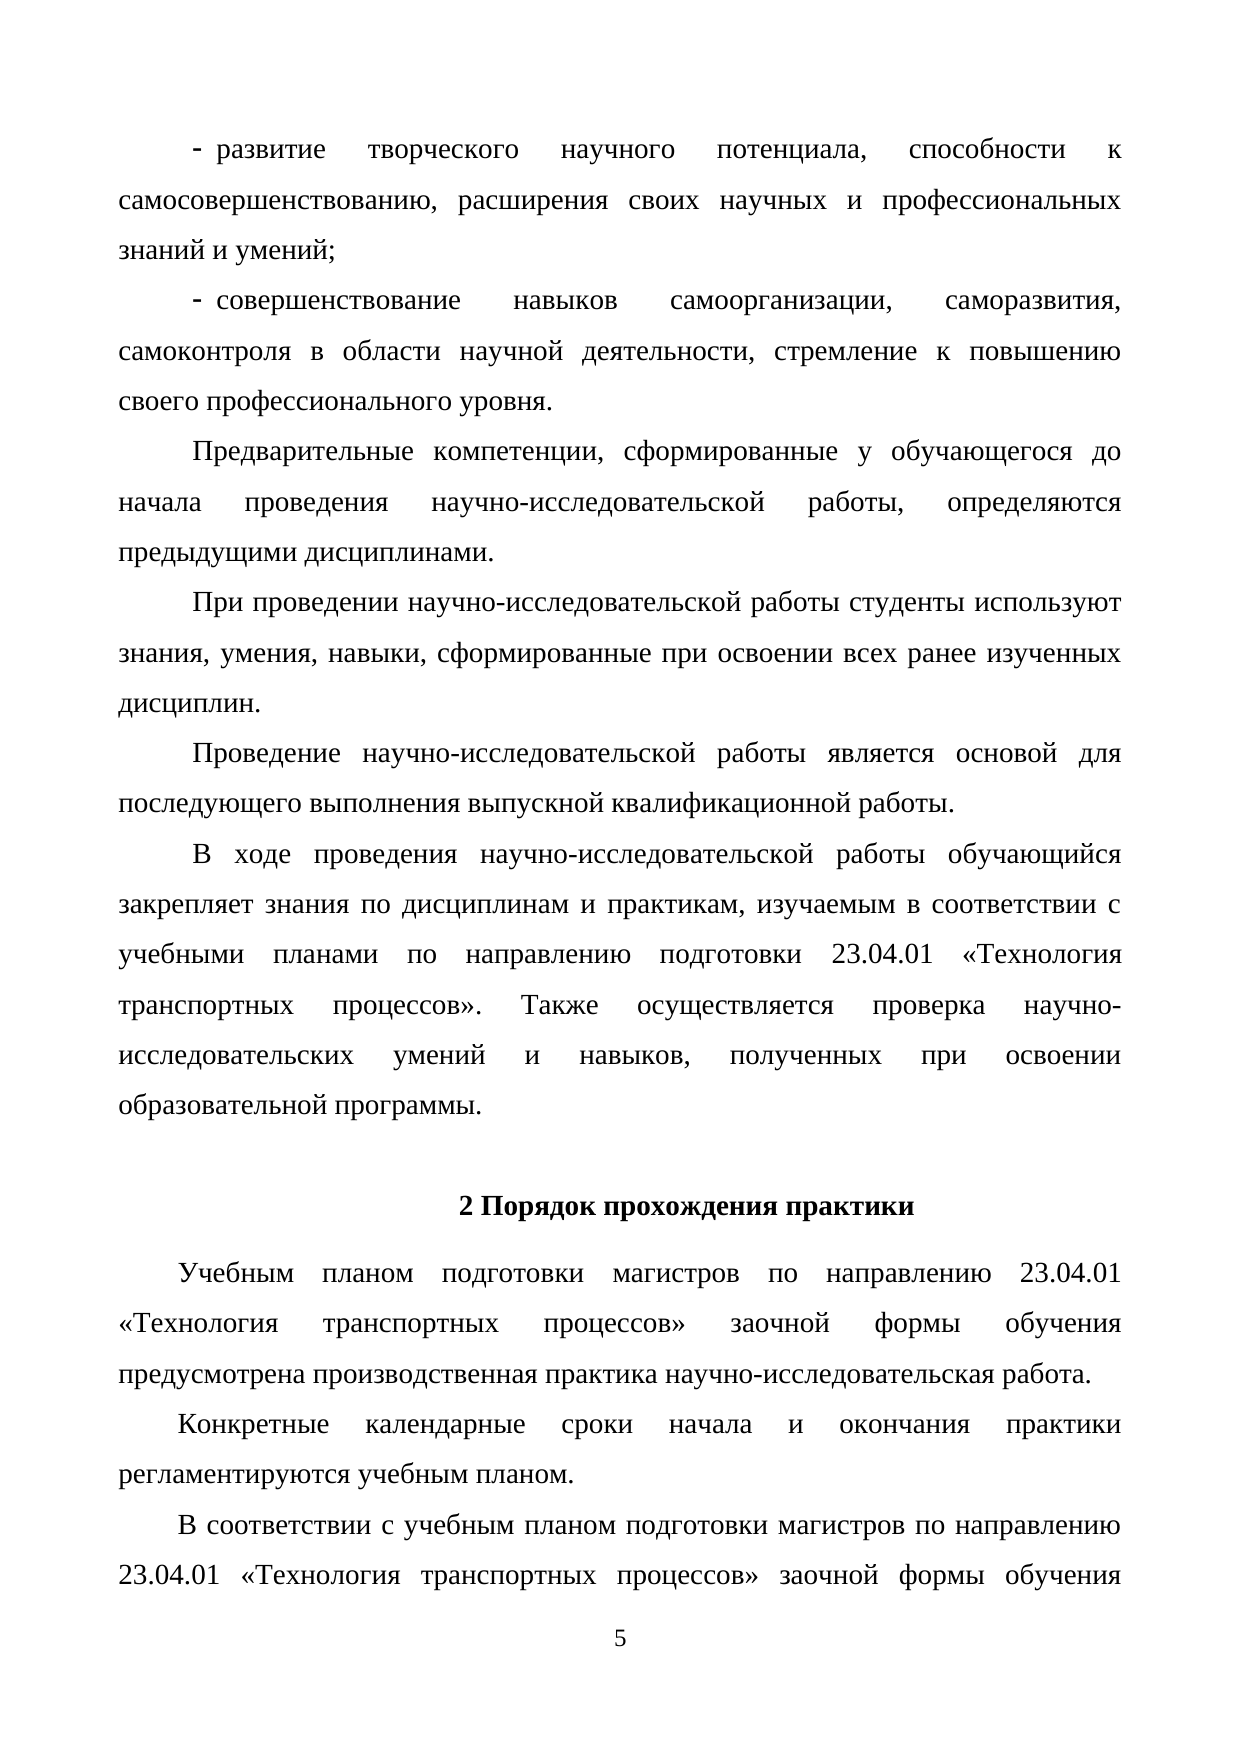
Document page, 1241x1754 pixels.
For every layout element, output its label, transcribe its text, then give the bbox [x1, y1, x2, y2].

text Конкретные календарные сроки начала и окончания практики регламентируются учебным планом. [118, 1406, 1122, 1490]
list совершенствование навыков самоорганизации, саморазвития, самоконтроля в области научной деятельности, стремление к повышению своего профессионального уровня. [118, 282, 1122, 417]
text При проведении научно-исследовательской работы студенты используют знания, умения, навыки, сформированные при освоении всех ранее изученных дисциплин. [118, 584, 1122, 718]
text 2 Порядок прохождения практики [251, 1188, 1122, 1222]
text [118, 1507, 1122, 1591]
text Учебным планом подготовки магистров по направлению 23.04.01 «Технология транспортных процессов» заочной формы обучения предусмотрена производственная практика научно-исследовательская работа. [118, 1255, 1122, 1389]
text Проведение научно-исследовательской работы является основой для последующего выполнения выпускной квалификационной работы. [118, 735, 1122, 819]
list развитие творческого научного потенциала, способности к самосовершенствованию, расширения своих научных и профессиональных знаний и умений; [118, 131, 1122, 266]
text Предварительные компетенции, сформированные у обучающегося до начала проведения научно-исследовательской работы, определяются предыдущими дисциплинами. [118, 433, 1122, 568]
text В ходе проведения научно-исследовательской работы обучающийся закрепляет знания по дисциплинам и практикам, изучаемым в соответствии с учебными планами по направлению подготовки 23.04.01 «Технология транспортных процессов». Также осуществляется проверка научно-исследовательских умений и навыков, полученных при освоении образовательной программы. [118, 836, 1122, 1121]
